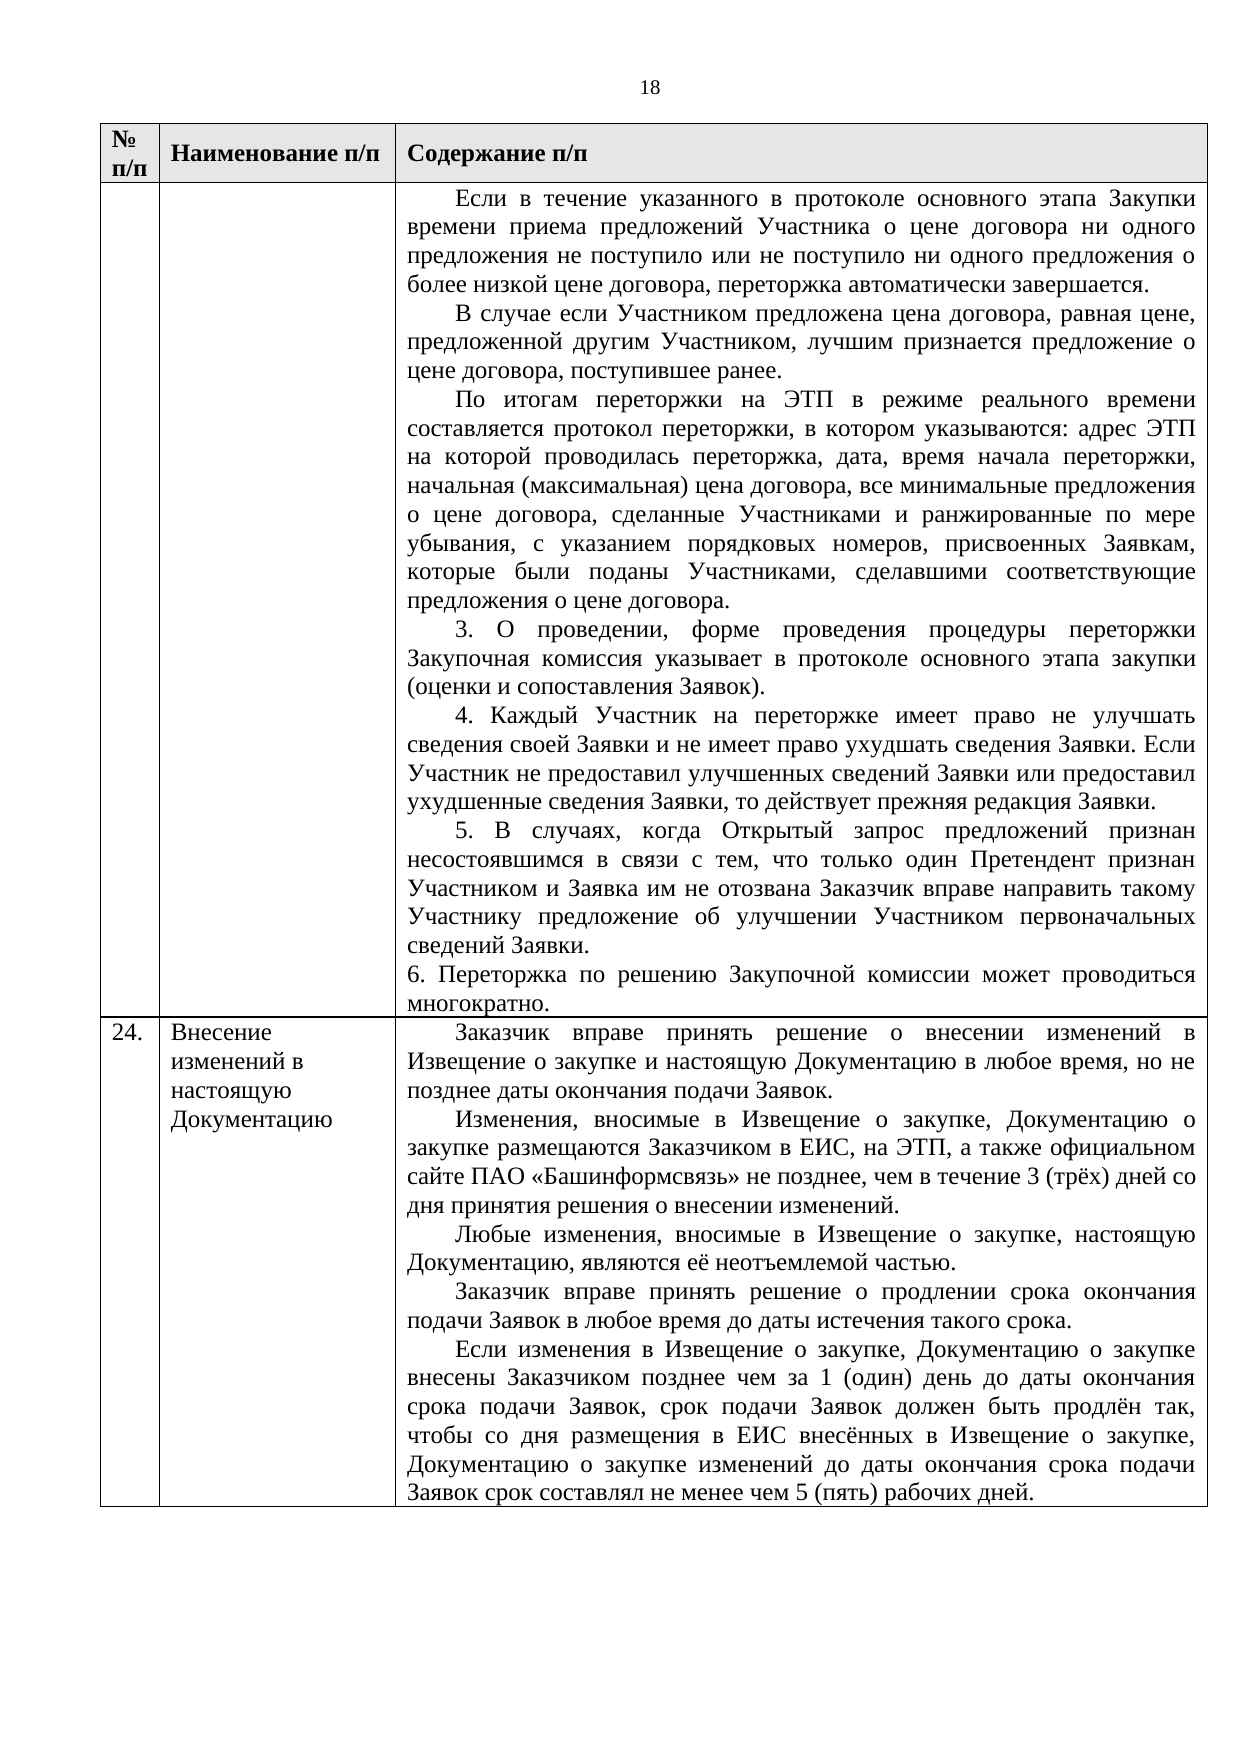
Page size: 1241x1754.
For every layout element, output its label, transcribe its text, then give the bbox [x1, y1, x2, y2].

table_header Содержание п/п [396, 124, 1207, 182]
table_header № п/п [101, 124, 159, 182]
table_cell [101, 183, 159, 1016]
table_cell Заказчик вправе принять решение о внесении изменений в Извещение о закупке и настоящую Документацию в любое время, но не позднее даты окончания подачи Заявок. Изменения, вносимые в Извещение о закупке, Документацию о закупке размещаются Заказчиком в ЕИС, на ЭТП, а также официальном сайте ПАО «Башинформсвязь» не позднее, чем в течение 3 (трёх) дней со дня принятия решения о внесении изменений. Любые изменения, вносимые в Извещение о закупке, настоящую Документацию, являются её неотъемлемой частью. Заказчик вправе принять решение о продлении срока окончания подачи Заявок в любое время до даты истечения такого срока. Если изменения в Извещение о закупке, Документацию о закупке внесены Заказчиком позднее чем за 1 (один) день до даты окончания срока подачи Заявок, срок подачи Заявок должен быть продлён так, чтобы со дня размещения в ЕИС внесённых в Извещение о закупке, Документацию о закупке изменений до даты окончания срока подачи Заявок срок составлял не менее чем 5 (пять) рабочих дней. [396, 1018, 1207, 1506]
table_cell [101, 1018, 159, 1506]
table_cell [160, 183, 395, 1016]
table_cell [396, 183, 1207, 1016]
table_cell Внесение изменений в настоящую Документацию [160, 1018, 395, 1506]
table_header Наименование п/п [160, 124, 395, 182]
